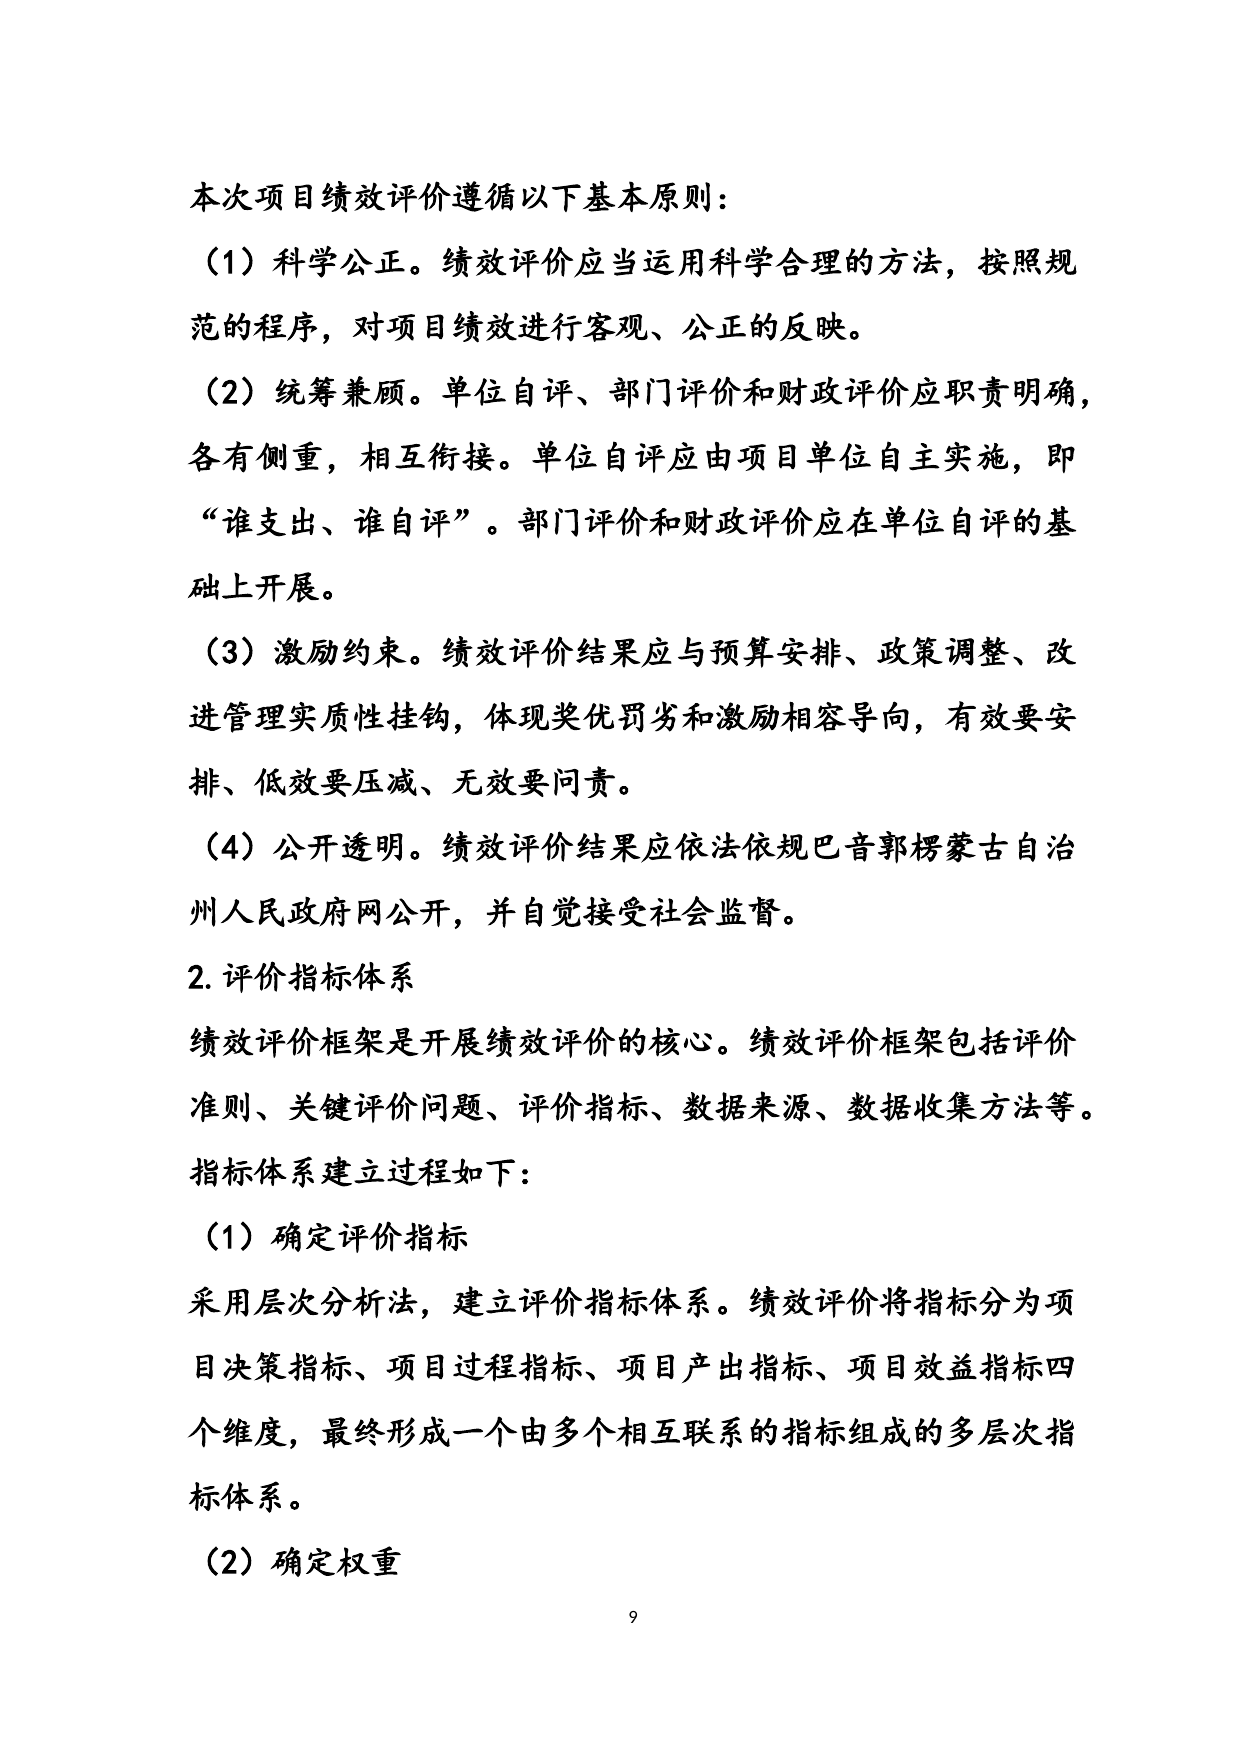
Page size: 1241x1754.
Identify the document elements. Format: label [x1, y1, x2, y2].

text [187, 162, 1078, 1592]
